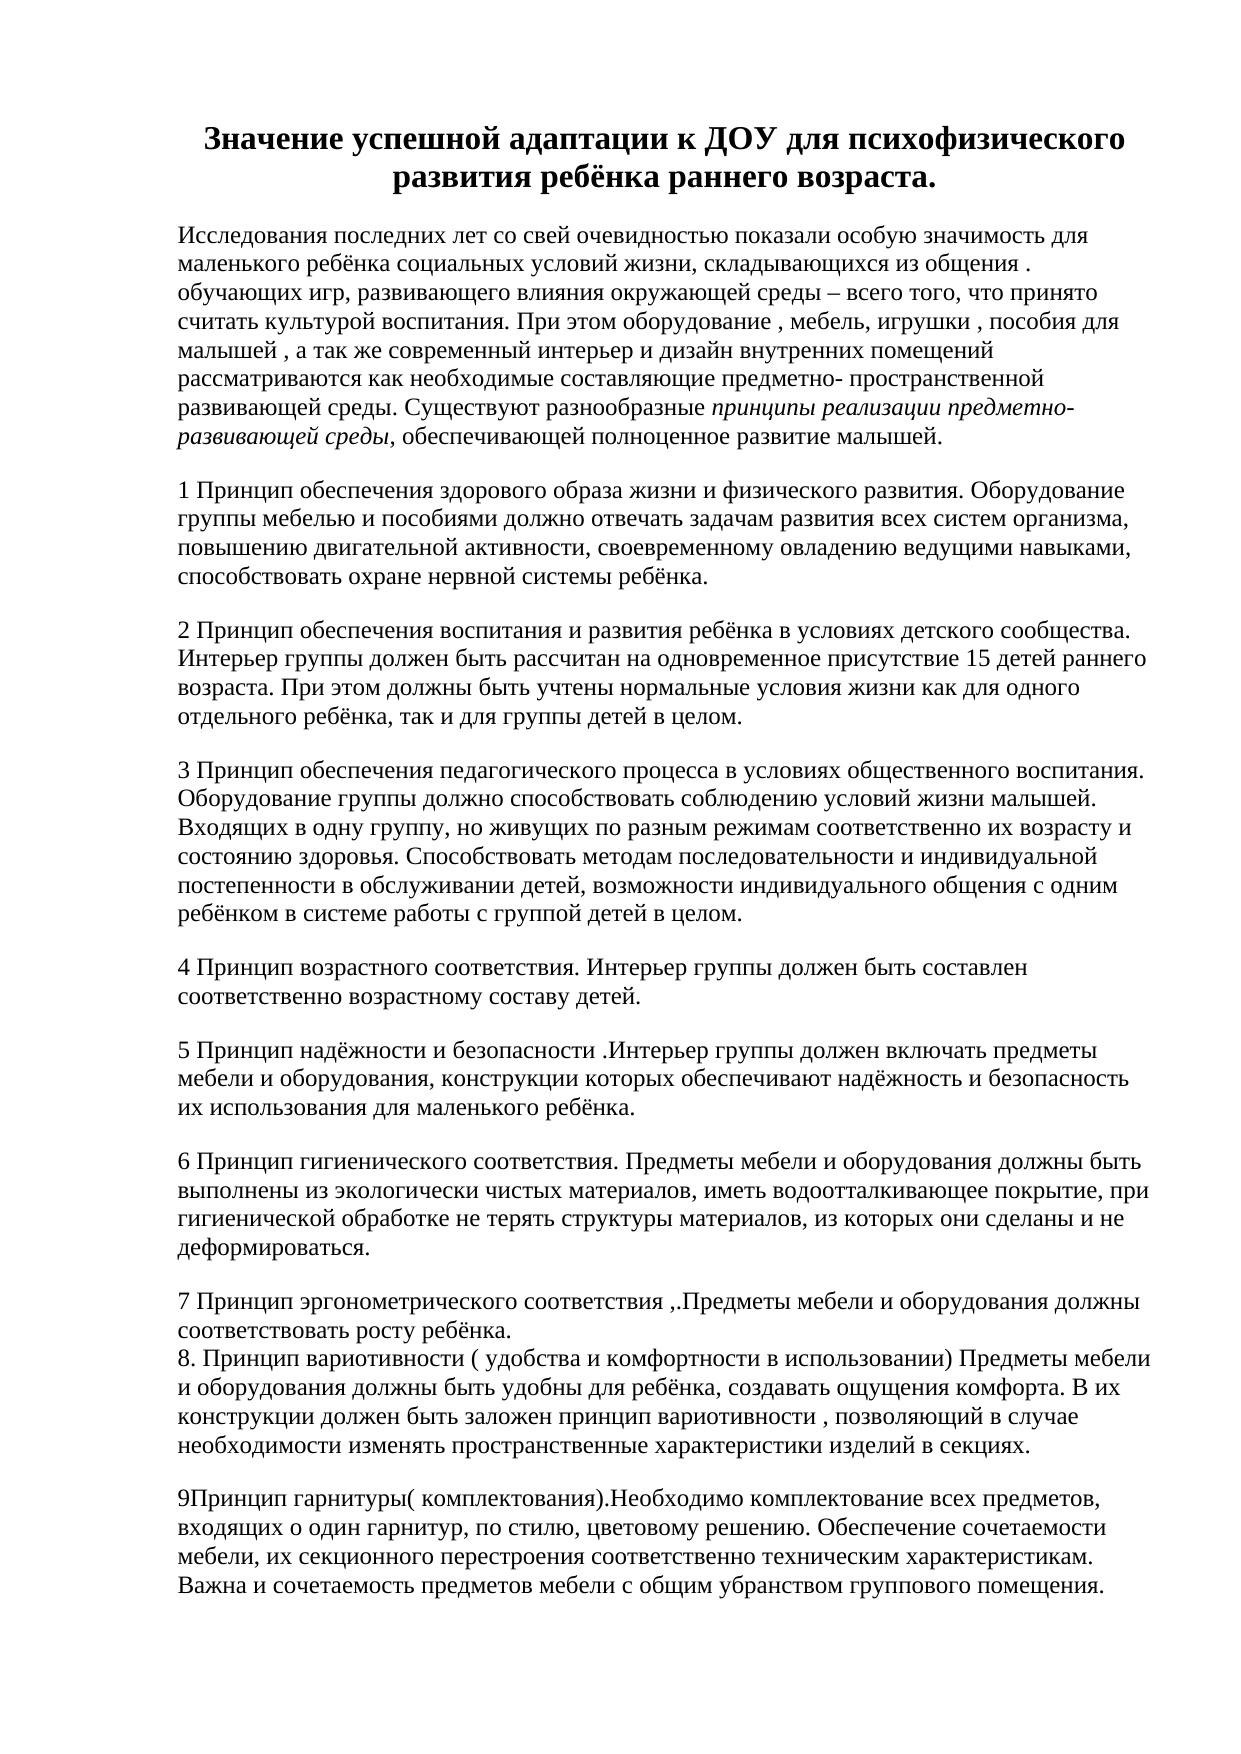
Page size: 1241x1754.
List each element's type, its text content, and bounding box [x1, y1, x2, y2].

text 9Принцип гарнитуры( комплектования).Необходимо комплектование всех предметов, входящих о один гарнитур, по стилю, цветовому решению. Обеспечение сочетаемости мебели, их секционного перестроения соответственно техническим характеристикам. Важна и сочетаемость предметов мебели с общим убранством группового помещения. [177, 1483, 1152, 1598]
text 7 Принцип эргонометрического соответствия ,.Предметы мебели и оборудования должны соответствовать росту ребёнка. [177, 1286, 1152, 1343]
text 4 Принцип возрастного соответствия. Интерьер группы должен быть составлен соответственно возрастному составу детей. [177, 952, 1152, 1010]
text Исследования последних лет со свей очевидностью показали особую значимость для маленького ребёнка социальных условий жизни, складывающихся из общения . обучающих игр, развивающего влияния окружающей среды – всего того, что принято считать культурой воспитания. При этом оборудование , мебель, игрушки , пособия для малышей , а так же современный интерьер и дизайн внутренних помещений рассматриваются как необходимые составляющие предметно- пространственной развивающей среды. Существуют разнообразные принципы реализации предметно-развивающей среды, обеспечивающей полноценное развитие малышей. [177, 220, 1152, 450]
text Значение успешной адаптации к ДОУ для психофизического развития ребёнка раннего возраста. [177, 118, 1152, 195]
text 8. Принцип вариотивности ( удобства и комфортности в использовании) Предметы мебели и оборудования должны быть удобны для ребёнка, создавать ощущения комфорта. В их конструкции должен быть заложен принцип вариотивности , позволяющий в случае необходимости изменять пространственные характеристики изделий в секциях. [177, 1343, 1152, 1458]
text 5 Принцип надёжности и безопасности .Интерьер группы должен включать предметы мебели и оборудования, конструкции которых обеспечивают надёжность и безопасность их использования для маленького ребёнка. [177, 1035, 1152, 1121]
text 6 Принцип гигиенического соответствия. Предметы мебели и оборудования должны быть выполнены из экологически чистых материалов, иметь водоотталкивающее покрытие, при гигиенической обработке не терять структуры материалов, из которых они сделаны и не деформироваться. [177, 1146, 1152, 1261]
text 2 Принцип обеспечения воспитания и развития ребёнка в условиях детского сообщества. Интерьер группы должен быть рассчитан на одновременное присутствие 15 детей раннего возраста. При этом должны быть учтены нормальные условия жизни как для одного отдельного ребёнка, так и для группы детей в целом. [177, 615, 1152, 730]
text 3 Принцип обеспечения педагогического процесса в условиях общественного воспитания. Оборудование группы должно способствовать соблюдению условий жизни малышей. Входящих в одну группу, но живущих по разным режимам соответственно их возрасту и состоянию здоровья. Способствовать методам последовательности и индивидуальной постепенности в обслуживании детей, возможности индивидуального общения с одним ребёнком в системе работы с группой детей в целом. [177, 755, 1152, 927]
text 1 Принцип обеспечения здорового образа жизни и физического развития. Оборудование группы мебелью и пособиями должно отвечать задачам развития всех систем организма, повышению двигательной активности, своевременному овладению ведущими навыками, способствовать охране нервной системы ребёнка. [177, 475, 1152, 590]
